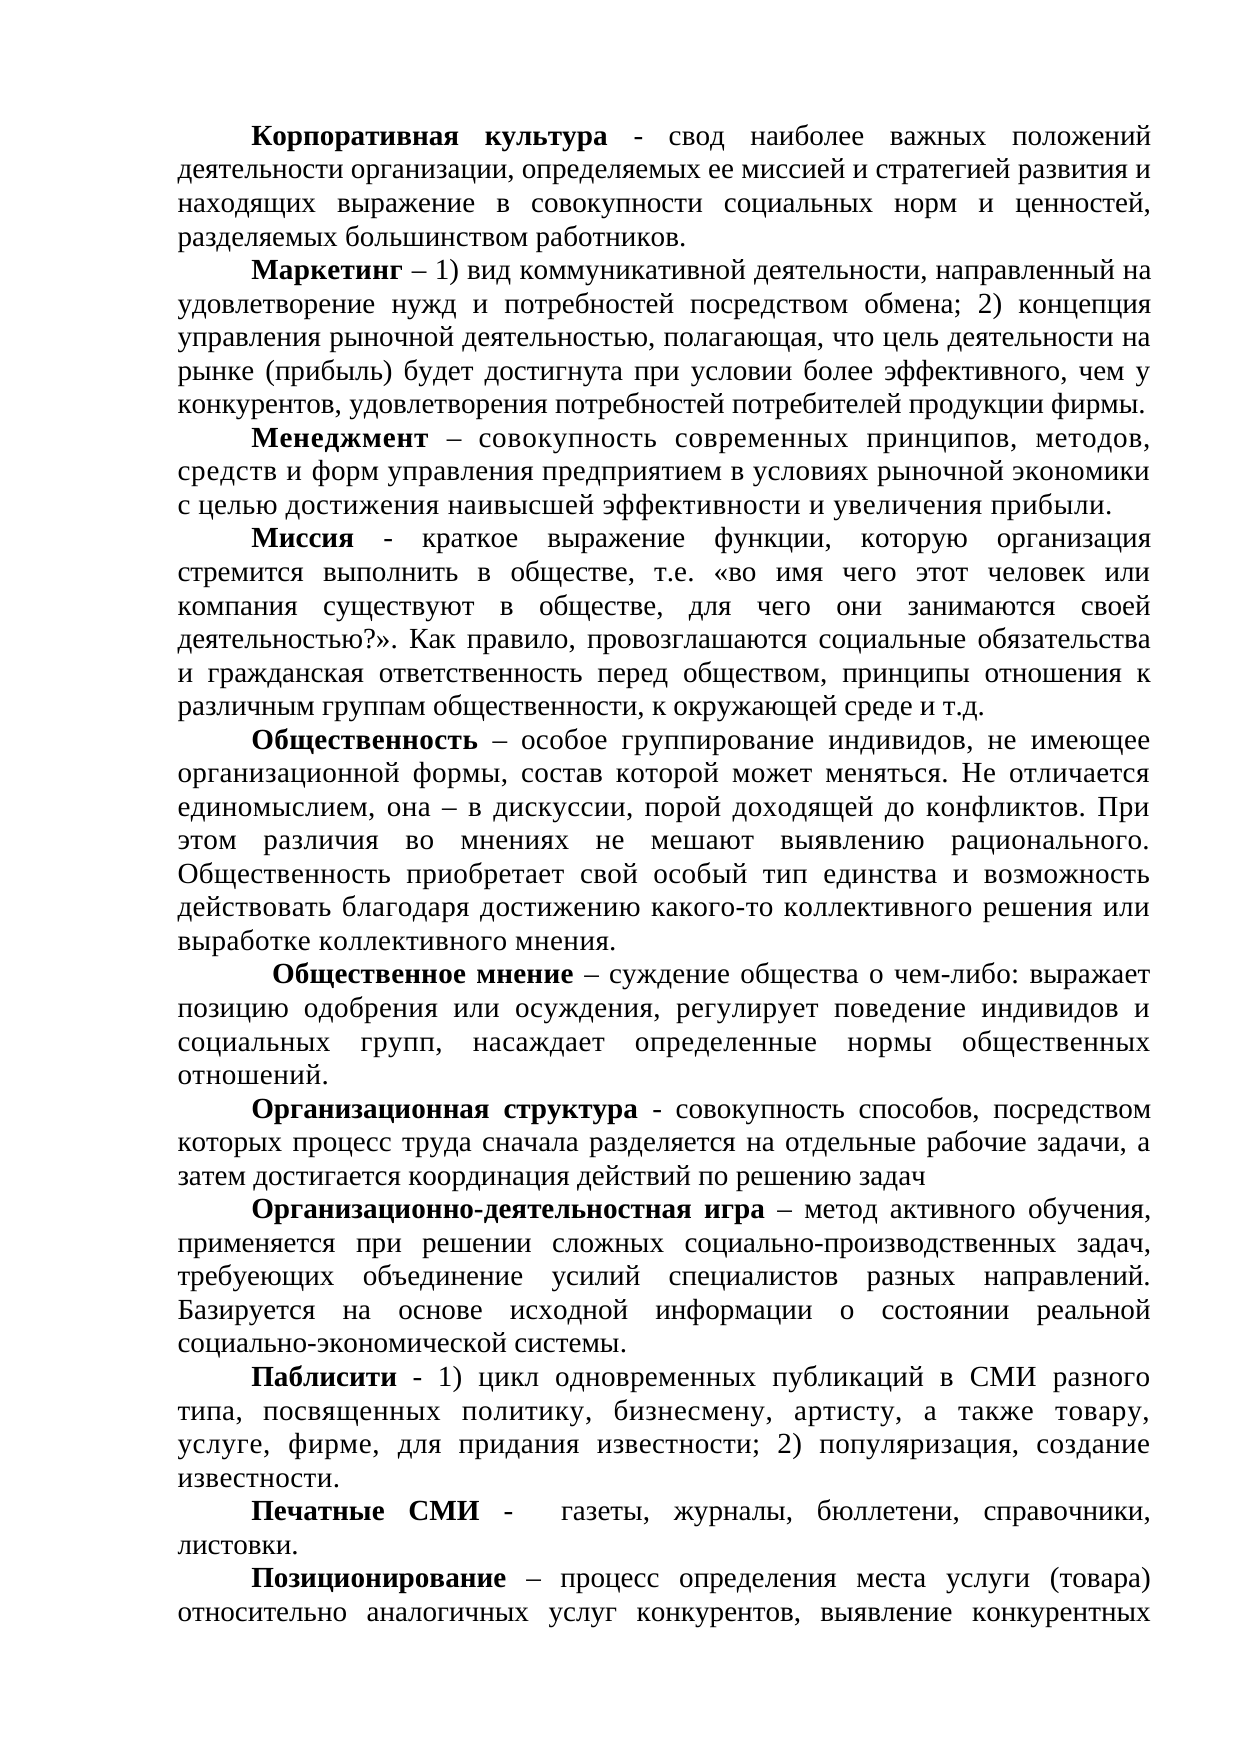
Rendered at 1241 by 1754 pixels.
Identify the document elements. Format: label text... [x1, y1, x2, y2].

text Миссия - краткое выражение функции, которую организация стремится выполнить в обществе, т.е. «во имя чего этот человек или компания существуют в обществе, для чего они занимаются своей деятельностью?». Как правило, провозглашаются социальные обязательства и гражданская ответственность перед обществом, принципы отношения к различным группам общественности, к окружающей среде и т.д. [177, 521, 1152, 722]
text Общественное мнение – суждение общества о чем-либо: выражает позицию одобрения или осуждения, регулирует поведение индивидов и социальных групп, насаждает определенные нормы общественных отношений. [177, 957, 1152, 1091]
text Общественность – особое группирование индивидов, не имеющее организационной формы, состав которой может меняться. Не отличается единомыслием, она – в дискуссии, порой доходящей до конфликтов. При этом различия во мнениях не мешают выявлению рационального. Общественность приобретает свой особый тип единства и возможность действовать благодаря достижению какого-то коллективного решения или выработке коллективного мнения. [177, 722, 1152, 957]
text Организационно-деятельностная игра – метод активного обучения, применяется при решении сложных социально-производственных задач, требуеющих объединение усилий специалистов разных направлений. Базируется на основе исходной информации о состоянии реальной социально-экономической системы. [177, 1191, 1152, 1359]
text Паблисити - 1) цикл одновременных публикаций в СМИ разного типа, посвященных политику, бизнесмену, артисту, а также товару, услуге, фирме, для придания известности; 2) популяризация, создание известности. [177, 1359, 1152, 1493]
text Организационная структура - совокупность способов, посредством которых процесс труда сначала разделяется на отдельные рабочие задачи, а затем достигается координация действий по решению задач [177, 1091, 1152, 1191]
text Корпоративная культура - свод наиболее важных положений деятельности организации, определяемых ее миссией и стратегией развития и находящих выражение в совокупности социальных норм и ценностей, разделяемых большинством работников. [177, 118, 1152, 252]
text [177, 1560, 1152, 1627]
text Менеджмент – совокупность современных принципов, методов, средств и форм управления предприятием в условиях рыночной экономики с целью достижения наивысшей эффективности и увеличения прибыли. [177, 420, 1152, 521]
text Маркетинг – 1) вид коммуникативной деятельности, направленный на удовлетворение нужд и потребностей посредством обмена; 2) концепция управления рыночной деятельностью, полагающая, что цель деятельности на рынке (прибыль) будет достигнута при условии более эффективного, чем у конкурентов, удовлетворения потребностей потребителей продукции фирмы. [177, 252, 1152, 420]
text Печатные СМИ - газеты, журналы, бюллетени, справочники, листовки. [177, 1493, 1152, 1560]
